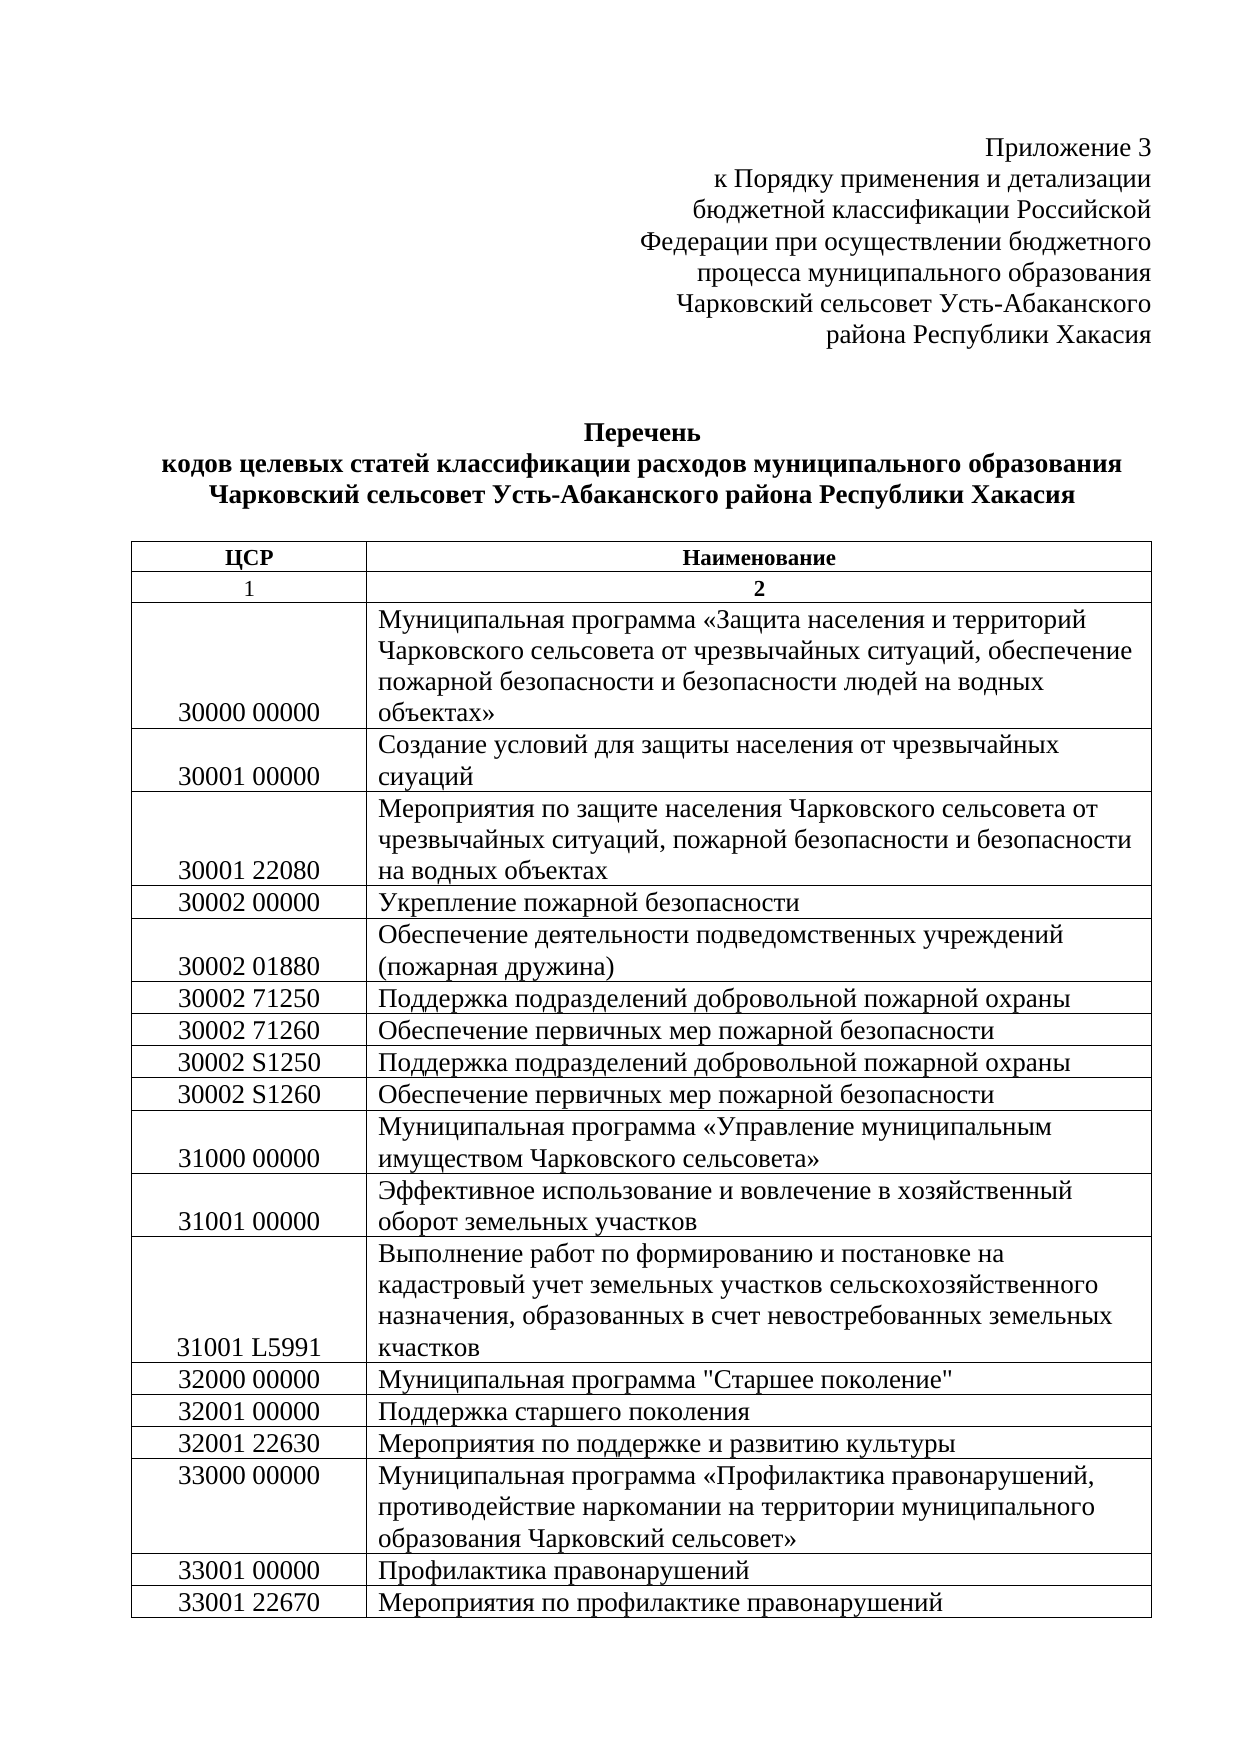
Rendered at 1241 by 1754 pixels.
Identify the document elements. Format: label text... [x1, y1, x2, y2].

table_cell Поддержка подразделений добровольной пожарной охраны [367, 1046, 1151, 1077]
text к Порядку применения и детализации бюджетной классификации Российской Федерации при осуществлении бюджетного процесса муниципального образования [605, 162, 1152, 287]
table_cell Поддержка старшего поколения [367, 1395, 1151, 1426]
table_cell Обеспечение первичных мер пожарной безопасности [367, 1014, 1151, 1045]
table_cell 2 [367, 572, 1151, 602]
table_cell 32001 22630 [132, 1427, 366, 1458]
table_cell Обеспечение деятельности подведомственных учреждений (пожарная дружина) [367, 919, 1151, 981]
table_cell 31000 00000 [132, 1111, 366, 1173]
table_cell 33001 22670 [132, 1586, 366, 1617]
table_cell Муниципальная программа "Старшее поколение" [367, 1363, 1151, 1394]
table_cell Эффективное использование и вовлечение в хозяйственный оборот земельных участков [367, 1174, 1151, 1236]
table_cell 30001 22080 [132, 792, 366, 885]
table_cell 31001 L5991 [132, 1237, 366, 1362]
table_cell Поддержка подразделений добровольной пожарной охраны [367, 982, 1151, 1013]
table_cell 30001 00000 [132, 729, 366, 791]
table_cell 1 [132, 572, 366, 602]
table_cell Муниципальная программа «Защита населения и территорий Чарковского сельсовета от чрезвычайных ситуаций, обеспечение пожарной безопасности и безопасности людей на водных объектах» [367, 603, 1151, 727]
table_cell Создание условий для защиты населения от чрезвычайных сиуаций [367, 729, 1151, 791]
text Чарковский сельсовет Усть-Абаканского района Республики Хакасия [605, 287, 1152, 349]
table_cell 30000 00000 [132, 603, 366, 727]
table_cell Профилактика правонарушений [367, 1554, 1151, 1585]
table_cell 30002 S1260 [132, 1078, 366, 1109]
table_header Наименование [367, 542, 1151, 571]
table_cell Мероприятия по профилактике правонарушений [367, 1586, 1151, 1617]
table_cell 30002 01880 [132, 919, 366, 981]
table_cell 30002 00000 [132, 886, 366, 917]
table_cell Обеспечение первичных мер пожарной безопасности [367, 1078, 1151, 1109]
title Перечень [133, 416, 1152, 447]
table_header ЦСР [132, 542, 366, 571]
table_cell Мероприятия по поддержке и развитию культуры [367, 1427, 1151, 1458]
table_cell 31001 00000 [132, 1174, 366, 1236]
table_cell 30002 71260 [132, 1014, 366, 1045]
table_cell 33001 00000 [132, 1554, 366, 1585]
text Приложение 3 [605, 131, 1152, 162]
table_cell Мероприятия по защите населения Чарковского сельсовета от чрезвычайных ситуаций, пожарной безопасности и безопасности на водных объектах [367, 792, 1151, 885]
table_cell 32000 00000 [132, 1363, 366, 1394]
table_cell Выполнение работ по формированию и постановке на кадастровый учет земельных участков сельскохозяйственного назначения, образованных в счет невостребованных земельных кчастков [367, 1237, 1151, 1362]
table_cell 32001 00000 [132, 1395, 366, 1426]
title кодов целевых статей классификации расходов муниципального образования [133, 447, 1152, 478]
table_cell Муниципальная программа «Управление муниципальным имуществом Чарковского сельсовета» [367, 1111, 1151, 1173]
table_cell 33000 00000 [132, 1459, 366, 1553]
table_cell Укрепление пожарной безопасности [367, 886, 1151, 917]
table_cell Муниципальная программа «Профилактика правонарушений, противодействие наркомании на территории муниципального образования Чарковский сельсовет» [367, 1459, 1151, 1553]
title Чарковский сельсовет Усть-Абаканского района Республики Хакасия [133, 478, 1152, 510]
table_cell 30002 71250 [132, 982, 366, 1013]
table_cell 30002 S1250 [132, 1046, 366, 1077]
